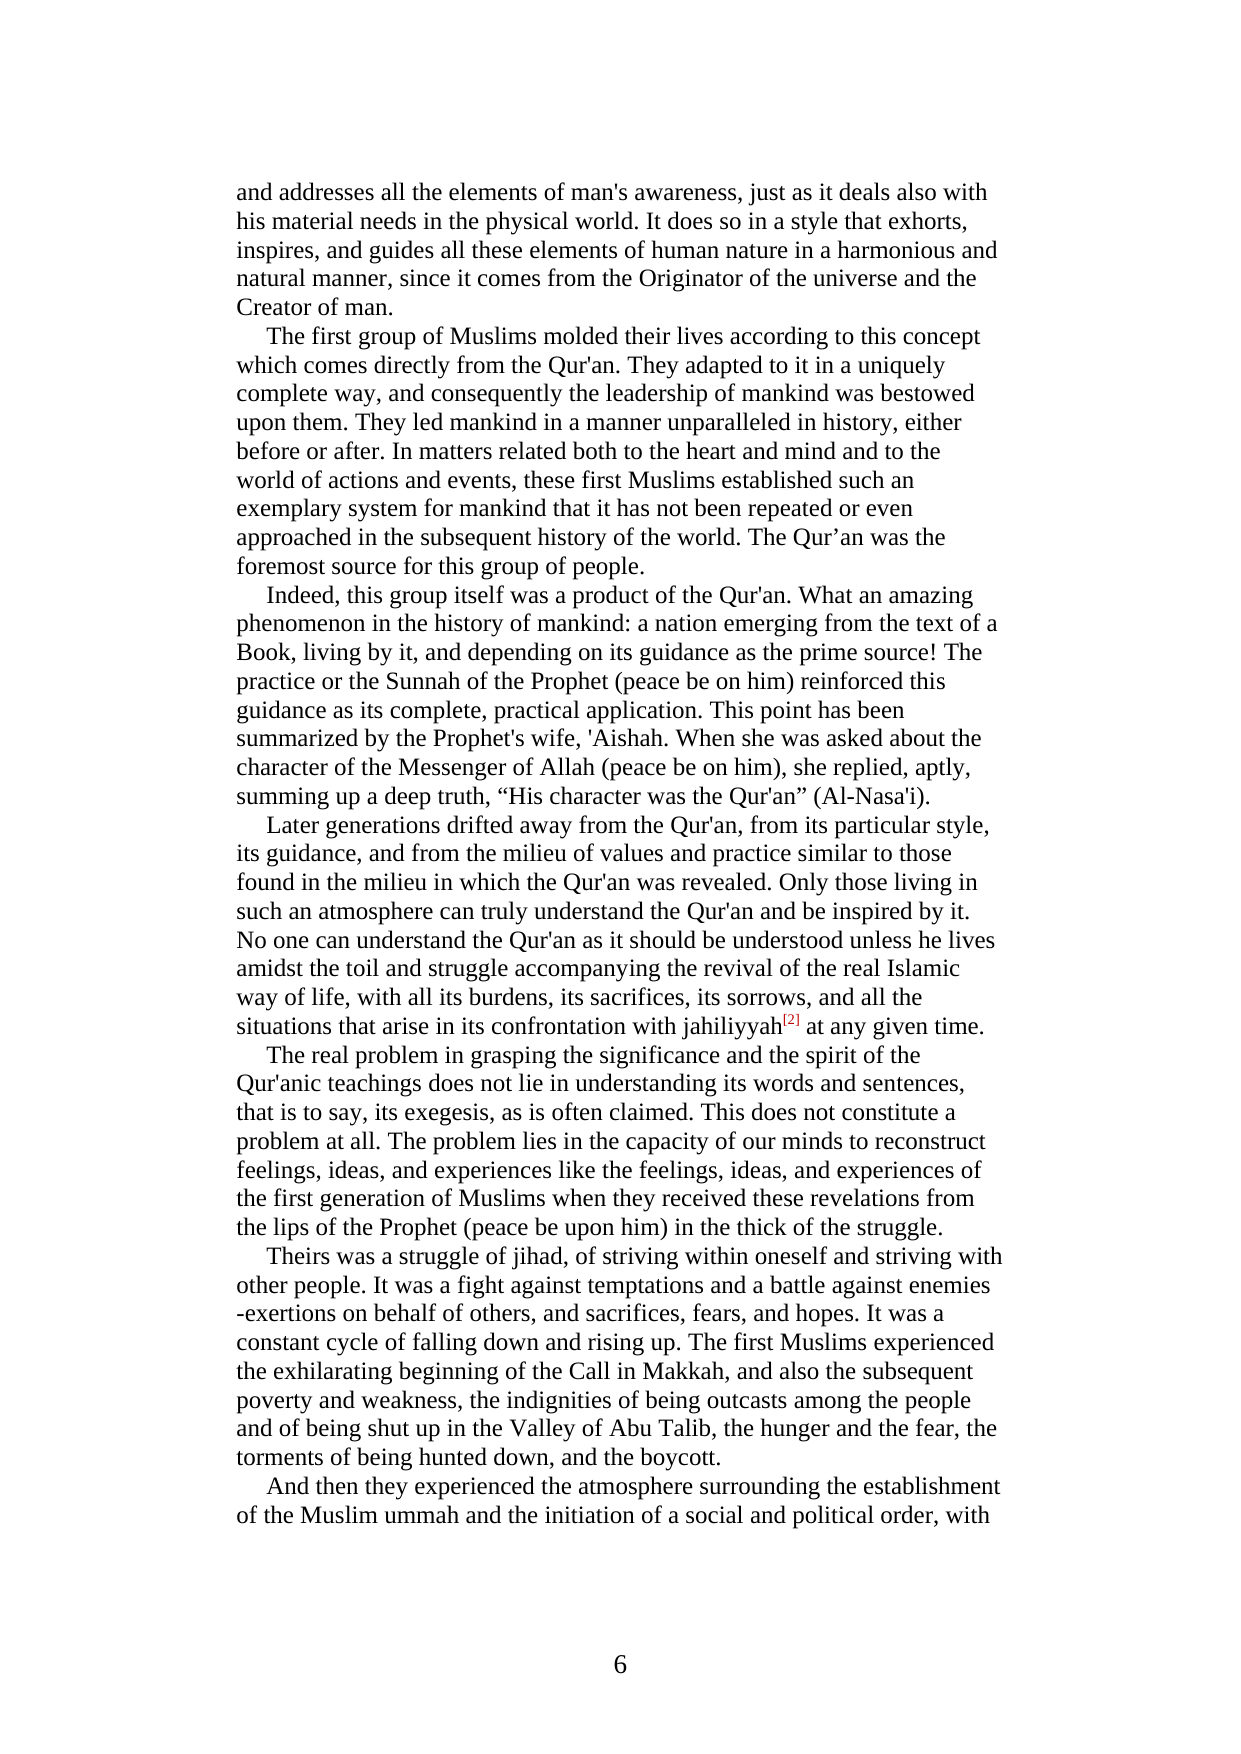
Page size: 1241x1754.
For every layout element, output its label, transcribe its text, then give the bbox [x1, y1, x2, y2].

text Theirs was a struggle of jihad, of striving within oneself and striving with other people. It was a fight against temptations and a battle against enemies -exertions on behalf of others, and sacrifices, fears, and hopes. It was a constant cycle of falling down and rising up. The first Muslims experienced the ex­hilarating beginning of the Call in Makkah, and also the subsequent poverty and weakness, the indignities of being outcasts among the people and of being shut up in the Valley of Abu Talib, the hunger and the fear, the torments of being hunted down, and the boycott. [236, 1241, 1004, 1471]
text The first group of Muslims molded their lives according to this concept which comes directly from the Qur'an. They adapted to it in a uniquely complete way, and consequently the leadership of mankind was bestowed upon them. They led mankind in a manner unparalleled in history, either before or after. In matters related both to the heart and mind and to the world of actions and events, these first Muslims established such an exemplary system for mankind that it has not been repeated or even approached in the subsequent history of the world. The Qur’an was the foremost source for this group of people. [236, 321, 1004, 580]
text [236, 177, 1004, 321]
text Later generations drifted away from the Qur'an, from its particular style, its guidance, and from the milieu of values and practice similar to those found in the milieu in which the Qur'an was revealed. Only those living in such an atmosphere can truly understand the Qur'an and be inspired by it. No one can understand the Qur'an as it should be understood unless he lives amidst the toil and struggle accompany­ing the revival of the real Islamic way of life, with all its burdens, its sacrifices, its sorrows, and all the situations that arise in its confron­tation with jahiliyyah[2] at any given time. [236, 810, 1004, 1040]
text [236, 1471, 1004, 1528]
text The real problem in grasping the significance and the spirit of the Qur'anic teachings does not lie in understanding its words and sen­tences, that is to say, its exegesis, as is often claimed. This does not constitute a problem at all. The problem lies in the capacity of our minds to reconstruct feelings, ideas, and experiences like the feelings, ideas, and experiences of the first generation of Muslims when they received these revelations from the lips of the Prophet (peace be upon him) in the thick of the struggle. [236, 1040, 1004, 1241]
text Indeed, this group itself was a product of the Qur'an. What an amazing phenomenon in the history of mankind: a nation emerging from the text of a Book, living by it, and depending on its guidance as the prime source! The practice or the Sunnah of the Prophet (peace be on him) reinforced this guidance as its complete, practical application. This point has been summarized by the Prophet's wife, 'Aishah. When she was asked about the character of the Messenger of Allah (peace be on him), she replied, aptly, summing up a deep truth, “His character was the Qur'an” (Al-Nasa'i). [236, 580, 1004, 810]
